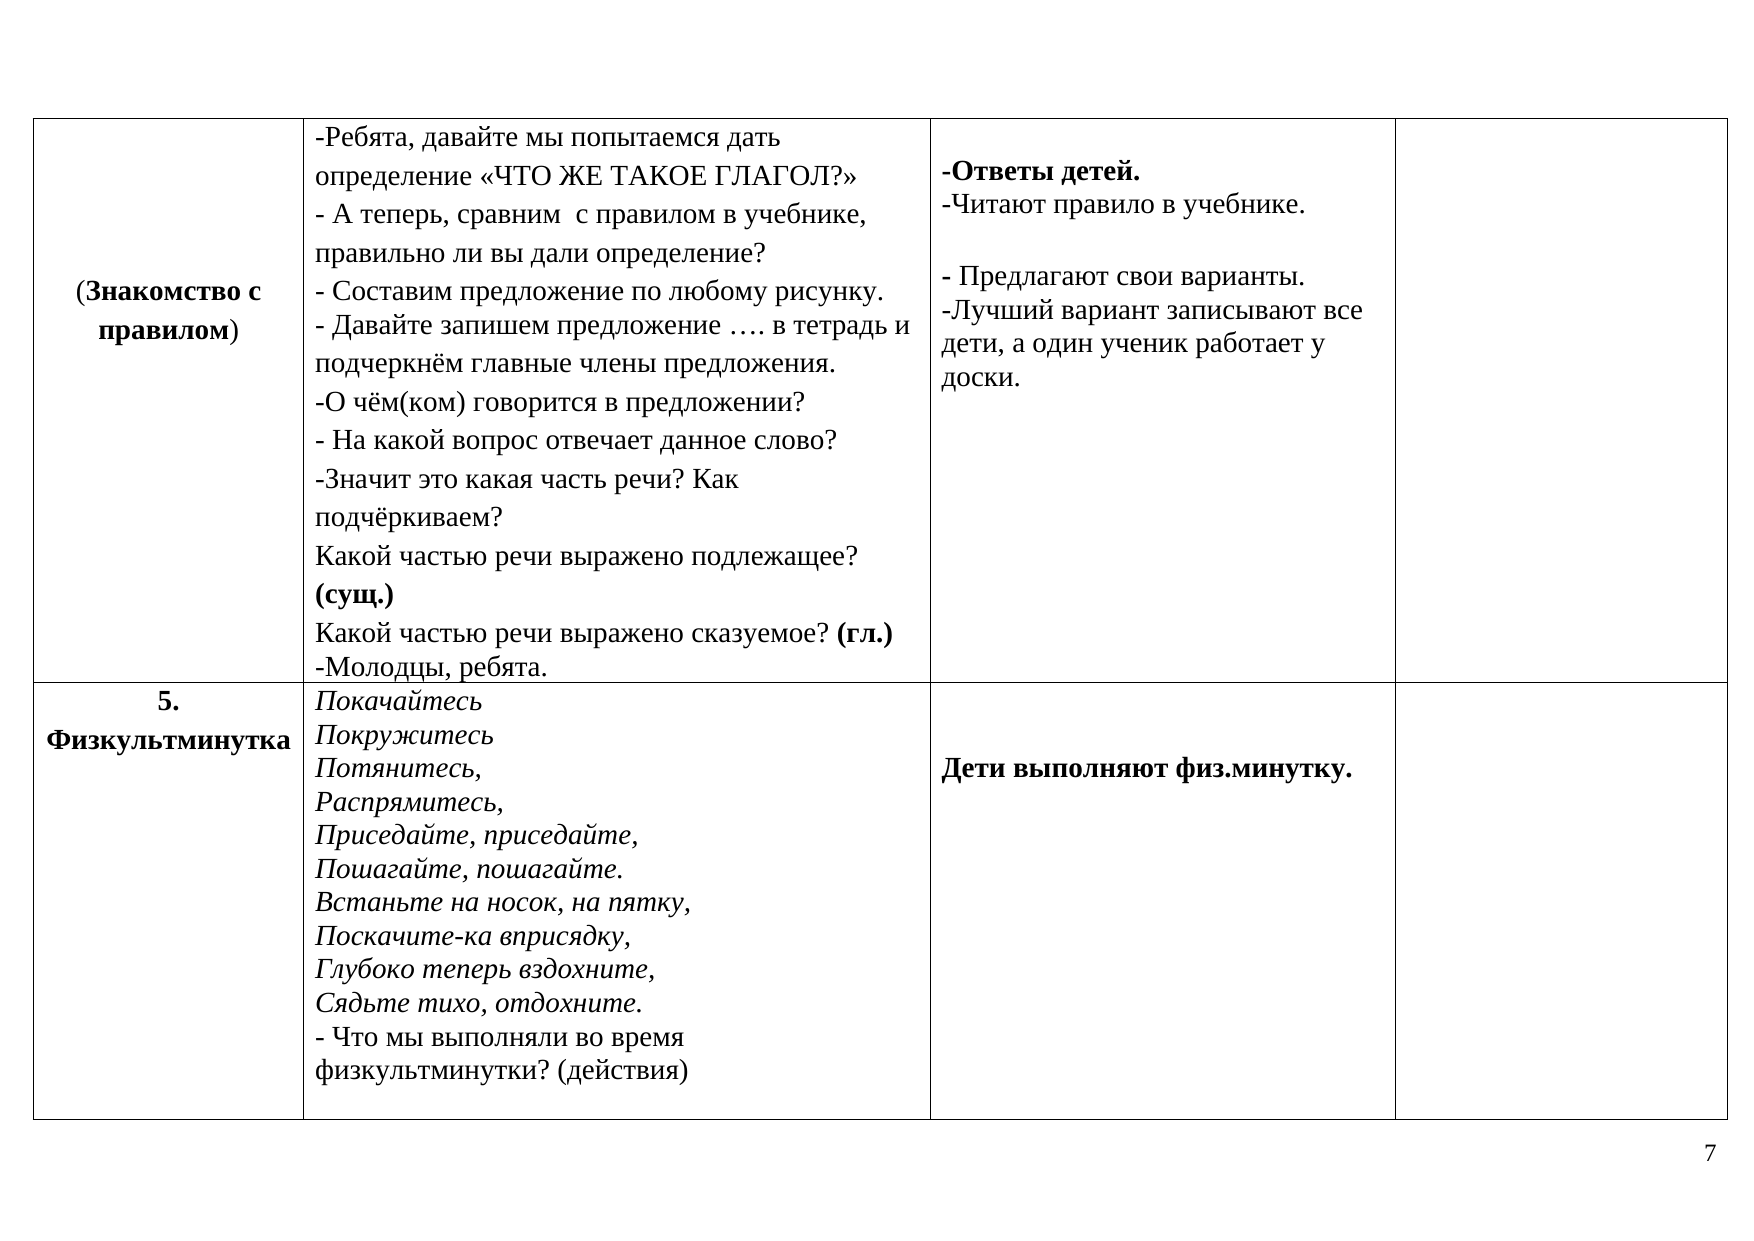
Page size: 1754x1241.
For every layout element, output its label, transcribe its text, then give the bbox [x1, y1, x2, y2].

table_cell Покачайтесь Покружитесь Потянитесь, Распрямитесь, Приседайте, приседайте, Пошагайте, пошагайте. Встаньте на носок, на пятку, Поскачите-ка вприсядку, Глубоко теперь вздохните, Сядьте тихо, отдохните. - Что мы выполняли во время физкультминутки? (действия) [304, 683, 930, 1119]
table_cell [931, 119, 1395, 682]
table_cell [34, 119, 303, 682]
table_cell [1396, 683, 1727, 1119]
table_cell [304, 119, 930, 682]
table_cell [1396, 119, 1727, 682]
table_cell Дети выполняют физ.минутку. [931, 683, 1395, 1119]
table_cell 5. Физкультминутка [34, 683, 303, 1119]
